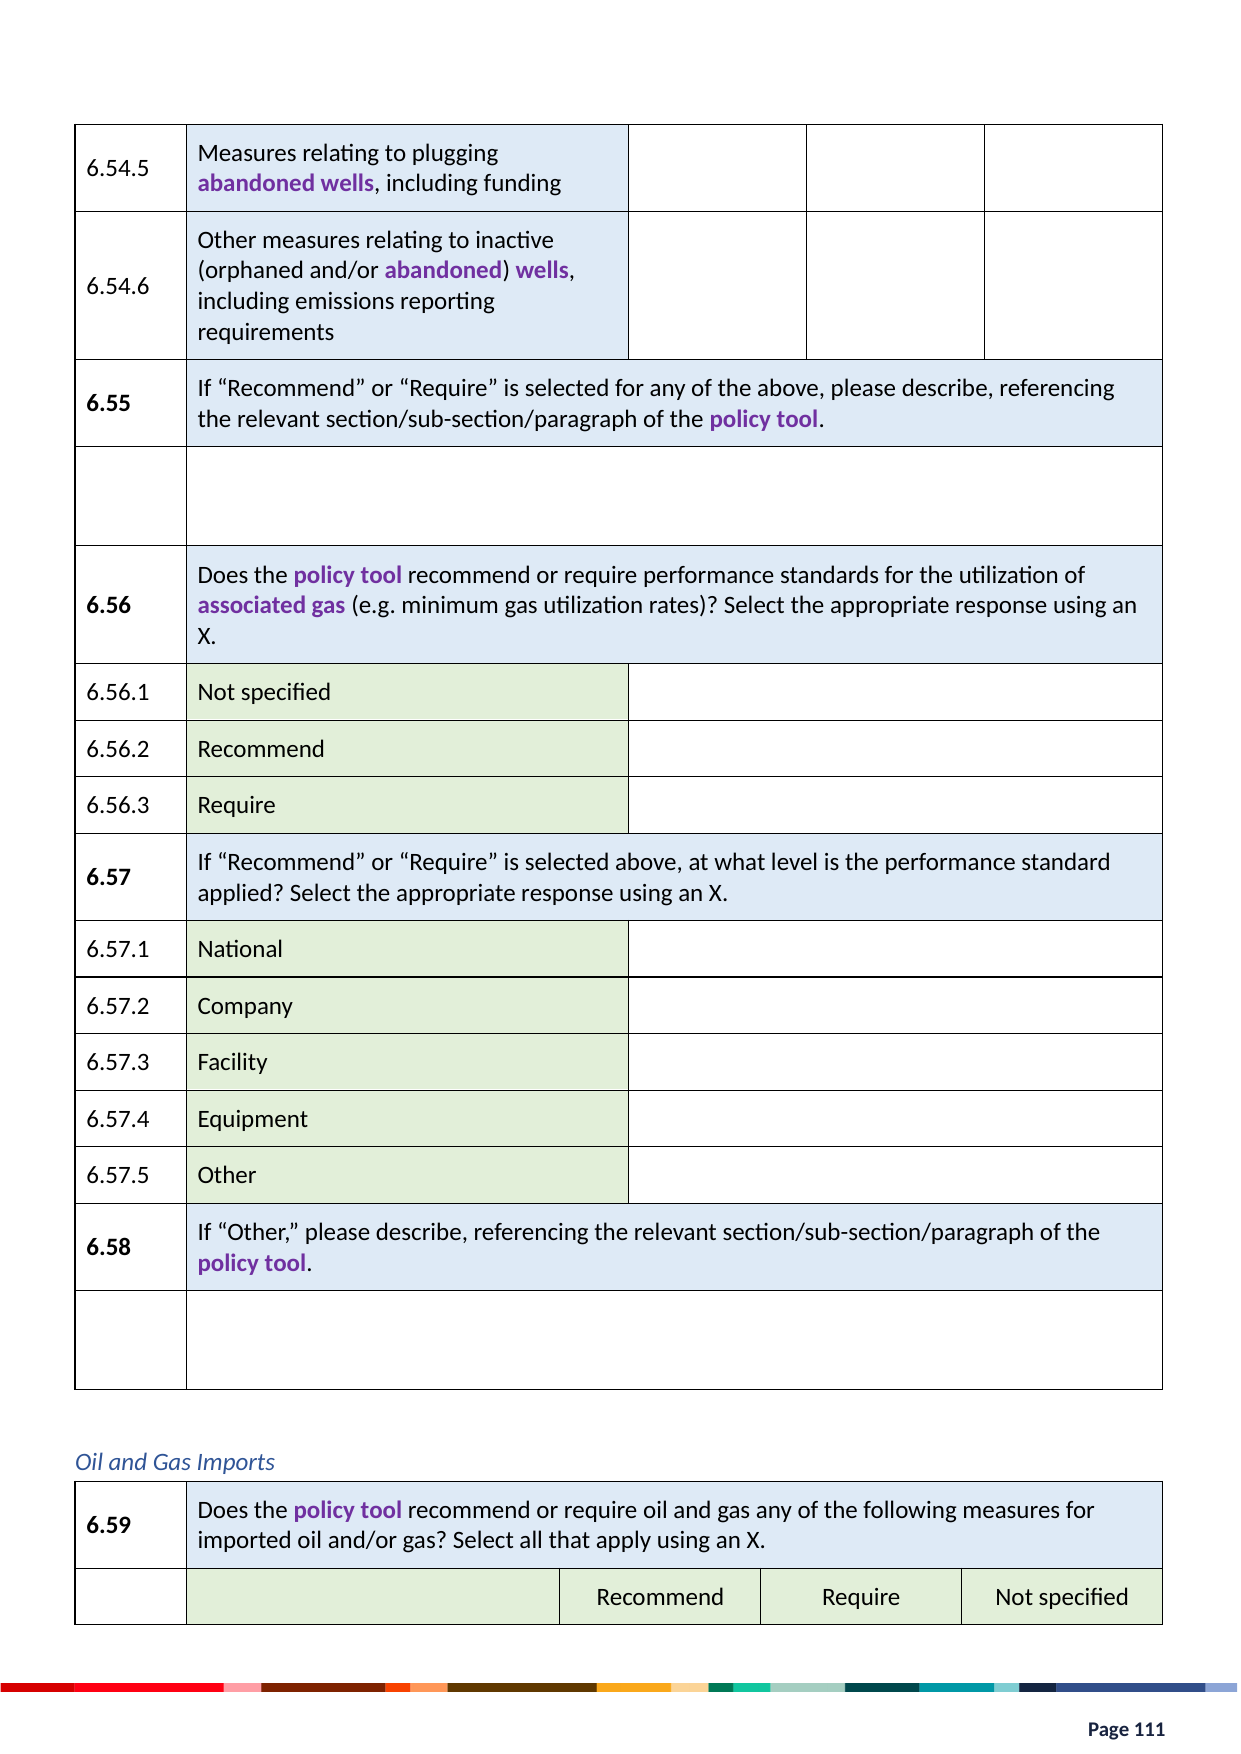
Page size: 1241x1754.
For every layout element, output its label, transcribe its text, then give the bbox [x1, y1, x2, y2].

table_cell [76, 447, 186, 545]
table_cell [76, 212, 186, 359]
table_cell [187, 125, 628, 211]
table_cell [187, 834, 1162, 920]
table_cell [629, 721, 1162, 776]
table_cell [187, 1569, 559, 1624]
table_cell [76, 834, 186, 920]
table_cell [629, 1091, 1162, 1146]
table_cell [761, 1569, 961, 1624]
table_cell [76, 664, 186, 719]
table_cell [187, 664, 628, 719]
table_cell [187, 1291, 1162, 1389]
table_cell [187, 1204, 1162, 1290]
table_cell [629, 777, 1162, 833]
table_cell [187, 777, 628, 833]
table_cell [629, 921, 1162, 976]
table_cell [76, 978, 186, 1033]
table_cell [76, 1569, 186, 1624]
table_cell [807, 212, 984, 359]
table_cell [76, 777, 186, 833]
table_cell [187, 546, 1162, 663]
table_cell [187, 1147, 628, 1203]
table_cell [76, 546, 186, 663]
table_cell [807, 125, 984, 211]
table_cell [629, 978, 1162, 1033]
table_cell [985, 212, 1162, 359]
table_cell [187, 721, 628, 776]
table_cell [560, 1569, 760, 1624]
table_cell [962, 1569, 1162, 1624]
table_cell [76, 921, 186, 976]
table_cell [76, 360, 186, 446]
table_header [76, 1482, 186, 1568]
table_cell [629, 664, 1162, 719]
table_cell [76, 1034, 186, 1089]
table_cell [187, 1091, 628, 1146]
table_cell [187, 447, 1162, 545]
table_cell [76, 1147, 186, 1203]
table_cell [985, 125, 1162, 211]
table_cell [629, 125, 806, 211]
picture [0, 1683, 1236, 1692]
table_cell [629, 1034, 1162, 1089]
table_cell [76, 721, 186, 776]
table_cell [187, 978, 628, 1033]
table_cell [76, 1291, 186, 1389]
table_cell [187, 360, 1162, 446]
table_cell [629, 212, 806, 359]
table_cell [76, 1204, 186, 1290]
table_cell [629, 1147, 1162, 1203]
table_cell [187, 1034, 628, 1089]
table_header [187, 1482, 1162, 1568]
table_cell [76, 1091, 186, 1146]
subtitle Oil and Gas Imports [75, 1446, 1165, 1476]
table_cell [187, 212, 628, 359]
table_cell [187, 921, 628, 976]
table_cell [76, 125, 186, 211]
